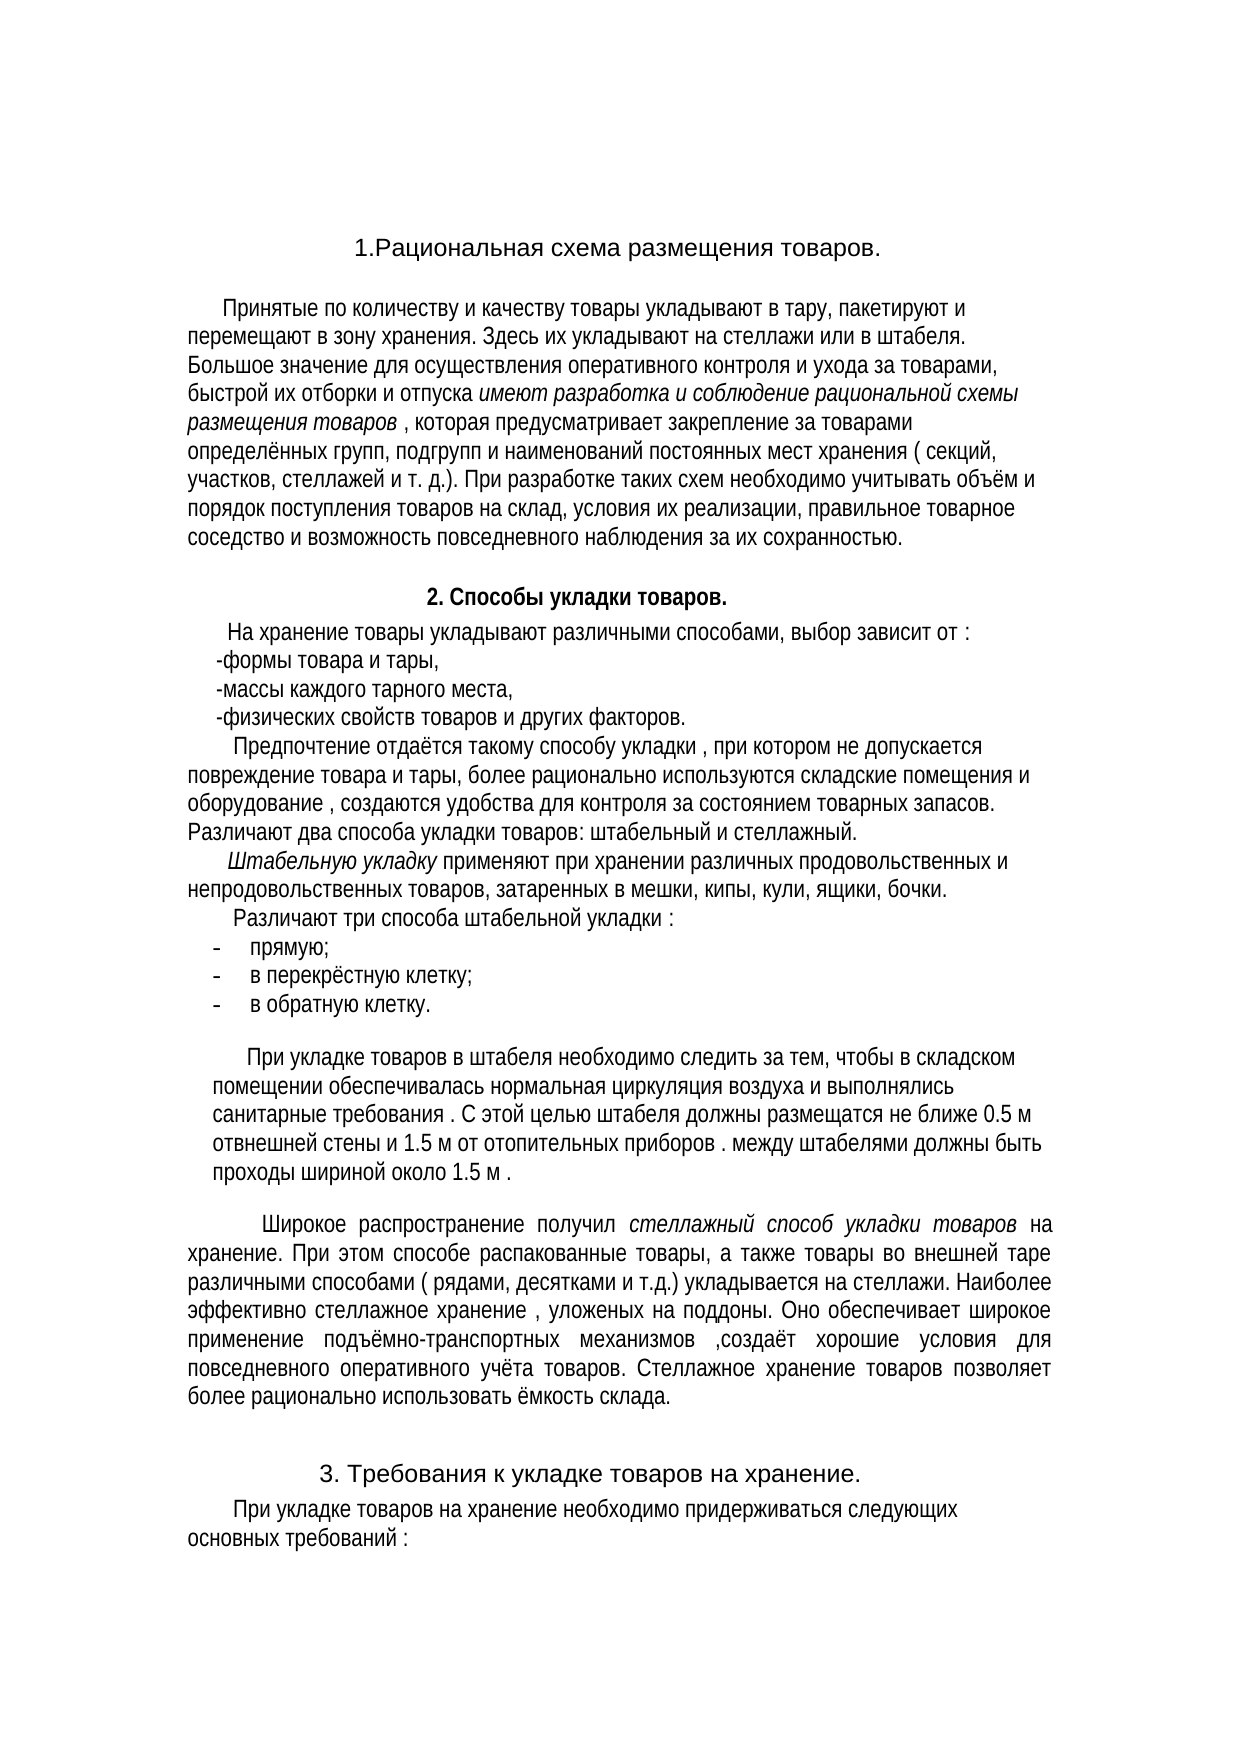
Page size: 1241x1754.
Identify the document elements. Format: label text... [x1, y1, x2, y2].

text -физических свойств товаров и других факторов. [187, 702, 1053, 731]
subtitle Принятые по количеству и качеству товары укладывают в тару, пакетируют и перемещают в зону хранения. Здесь их укладывают на стеллажи или в штабеля. Большое значение для осуществления оперативного контроля и ухода за товарами, быстрой их отборки и отпуска имеют разработка и соблюдение рациональной схемы размещения товаров , которая предусматривает закрепление за товарами определённых групп, подгрупп и наименований постоянных мест хранения ( секций, участков, стеллажей и т. д.). При разработке таких схем необходимо учитывать объём и порядок поступления товаров на склад, условия их реализации, правильное товарное соседство и возможность повседневного наблюдения за их сохранностью. [187, 292, 1053, 550]
text -массы каждого тарного места, [187, 674, 1053, 702]
text Широкое распространение получил стеллажный способ укладки товаров на хранение. При этом способе распакованные товары, а также товары во внешней таре различными способами ( рядами, десятками и т.д.) укладывается на стеллажи. Наиболее эффективно стеллажное хранение , уложеных на поддоны. Оно обеспечивает широкое применение подъёмно-транспортных механизмов ,создаёт хорошие условия для повседневного оперативного учёта товаров. Стеллажное хранение товаров позволяет более рационально использовать ёмкость склада. [187, 1209, 1053, 1410]
text -формы товара и тары, [187, 645, 1053, 674]
text Штабельную укладку применяют при хранении различных продовольственных и непродовольственных товаров, затаренных в мешки, кипы, кули, ящики, бочки. [187, 846, 1053, 903]
text Предпочтение отдаётся такому способу укладки , при котором не допускается повреждение товара и тары, более рационально используются складские помещения и оборудование , создаются удобства для контроля за состоянием товарных запасов. Различают два способа укладки товаров: штабельный и стеллажный. [187, 731, 1053, 846]
text При укладке товаров в штабеля необходимо следить за тем, чтобы в складском помещении обеспечивалась нормальная циркуляция воздуха и выполнялись санитарные требования . С этой целью штабеля должны размещатся не ближе 0.5 м отвнешней стены и 1.5 м от отопительных приборов . между штабелями должны быть проходы шириной около 1.5 м . [212, 1042, 1053, 1185]
text На хранение товары укладывают различными способами, выбор зависит от : [187, 616, 1053, 645]
subtitle 3. Требования к укладке товаров на хранение. [187, 1459, 1053, 1488]
text При укладке товаров на хранение необходимо придерживаться следующих основных требований : [187, 1494, 1053, 1551]
subtitle 1.Рациональная схема размещения товаров. [187, 232, 1053, 261]
list в обратную клетку. [212, 989, 1053, 1018]
list прямую; [212, 932, 1053, 960]
list в перекрёстную клетку; [212, 960, 1053, 989]
text Различают три способа штабельной укладки : [187, 903, 1053, 932]
subtitle 2. Способы укладки товаров. [187, 582, 1053, 610]
